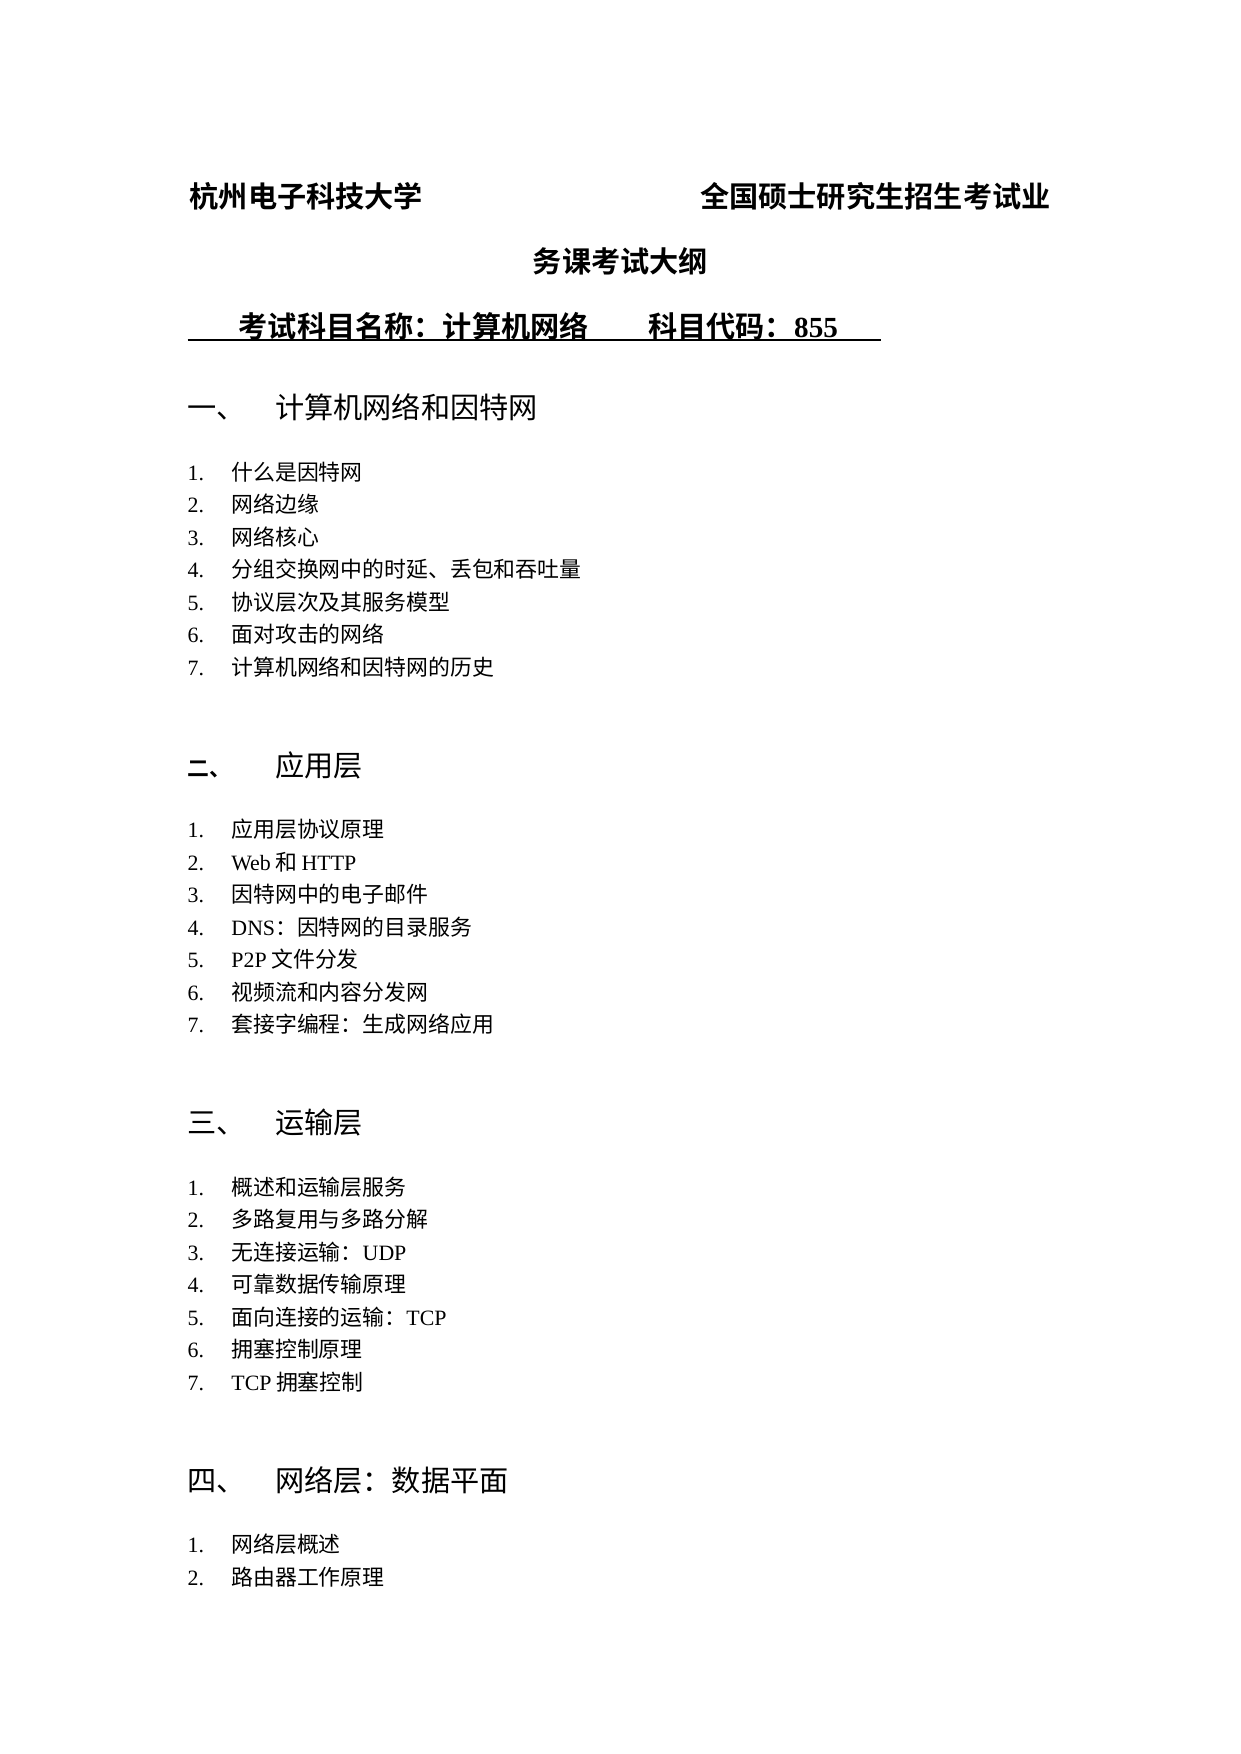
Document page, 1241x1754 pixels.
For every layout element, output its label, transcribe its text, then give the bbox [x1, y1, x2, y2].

list 网络核心 [187, 519, 1053, 552]
list 套接字编程：生成网络应用 [187, 1007, 1053, 1039]
list 面向连接的运输：TCP [187, 1299, 1053, 1332]
list 拥塞控制原理 [187, 1332, 1053, 1364]
list Web和HTTP [187, 844, 1053, 877]
list 应用层协议原理 [187, 812, 1053, 844]
list DNS：因特网的目录服务 [187, 909, 1053, 942]
list P2P文件分发 [187, 942, 1053, 974]
list 网络层：数据平面 [187, 1446, 1053, 1511]
list 可靠数据传输原理 [187, 1267, 1053, 1299]
list 因特网中的电子邮件 [187, 877, 1053, 909]
list 计算机网络和因特网 [187, 373, 1053, 438]
text 杭州电子科技大学 全国硕士研究生招生考试业务课考试大纲 [187, 162, 1053, 292]
list 什么是因特网 [187, 454, 1053, 487]
list 概述和运输层服务 [187, 1169, 1053, 1202]
list 视频流和内容分发网 [187, 974, 1053, 1007]
list 分组交换网中的时延、丢包和吞吐量 [187, 552, 1053, 584]
list 路由器工作原理 [187, 1559, 1053, 1592]
list 运输层 [187, 1088, 1053, 1153]
list 网络层概述 [187, 1527, 1053, 1559]
list 协议层次及其服务模型 [187, 584, 1053, 617]
list 无连接运输：UDP [187, 1234, 1053, 1267]
list 计算机网络和因特网的历史 [187, 649, 1053, 682]
text 考试科目名称：计算机网络 科目代码：855 [187, 292, 1053, 357]
list 面对攻击的网络 [187, 617, 1053, 649]
list 网络边缘 [187, 487, 1053, 519]
list TCP拥塞控制 [187, 1364, 1053, 1397]
list 应用层 [187, 731, 1053, 796]
list 多路复用与多路分解 [187, 1202, 1053, 1234]
